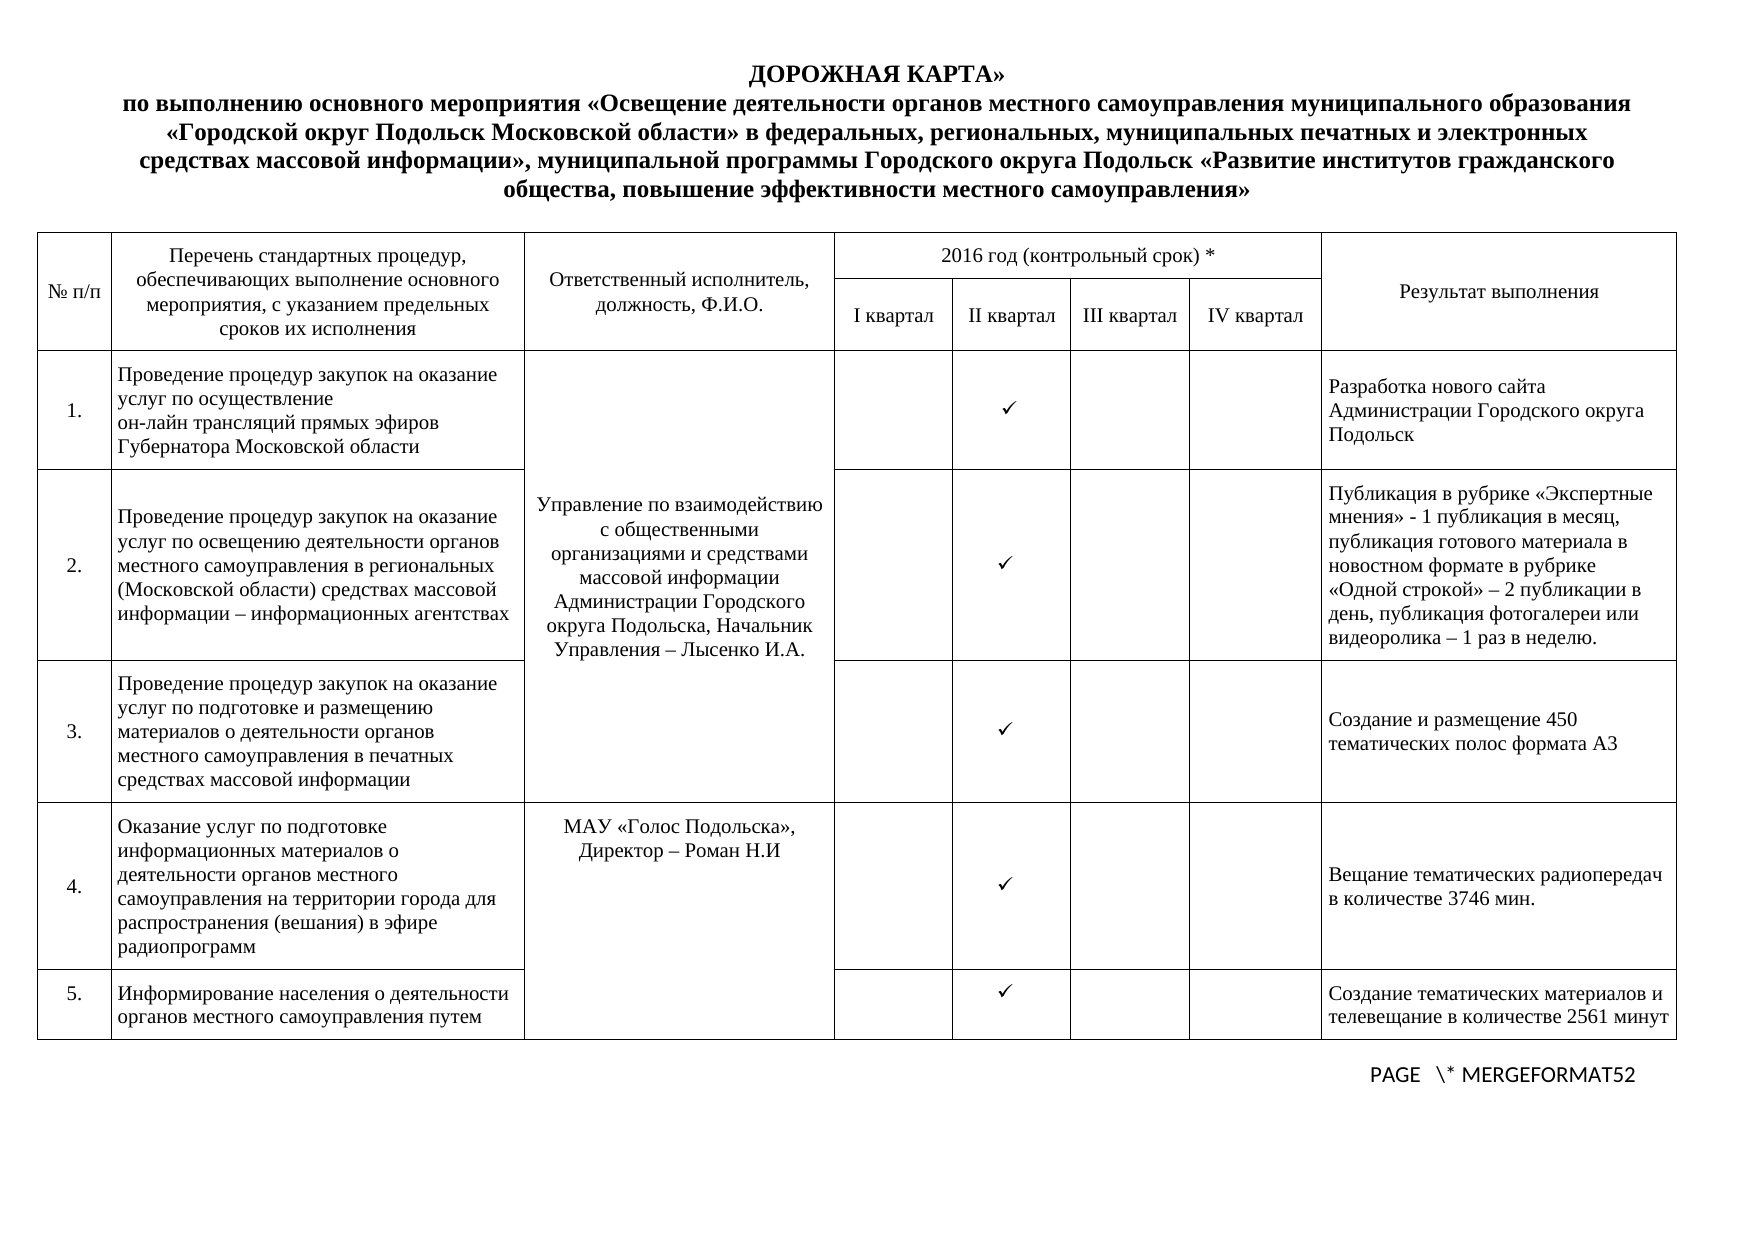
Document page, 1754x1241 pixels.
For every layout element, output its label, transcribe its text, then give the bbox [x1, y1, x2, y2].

table_cell Вещание тематических радиопередач в количестве 3746 мин. [1322, 803, 1676, 969]
table_cell [1190, 970, 1321, 1039]
table_header 2016 год (контрольный срок) * [835, 233, 1321, 278]
table_cell 4. [38, 803, 111, 969]
table_cell [835, 970, 952, 1039]
table_cell Разработка нового сайта Администрации Городского округа Подольск [1322, 351, 1676, 469]
table_cell II квартал [953, 279, 1070, 350]
table_header Ответственный исполнитель, должность, Ф.И.О. [525, 233, 834, 350]
table_cell [953, 351, 1070, 469]
table_cell Проведение процедур закупок на оказание услуг по осуществление он-лайн трансляций прямых эфиров Губернатора Московской области [112, 351, 524, 469]
table_cell I квартал [835, 279, 952, 350]
table_cell [1071, 470, 1189, 659]
table_header Результат выполнения [1322, 233, 1676, 350]
table_cell III квартал [1071, 279, 1189, 350]
table_cell Управление по взаимодействию с общественными организациями и средствами массовой информации Администрации Городского округа Подольска, Начальник Управления – Лысенко И.А. [525, 351, 834, 802]
table_cell [953, 970, 1070, 1039]
table_cell Проведение процедур закупок на оказание услуг по подготовке и размещению материалов о деятельности органов местного самоуправления в печатных средствах массовой информации [112, 661, 524, 802]
table_cell [1190, 661, 1321, 802]
table_cell [1190, 351, 1321, 469]
table_cell 3. [38, 661, 111, 802]
table_cell [1071, 803, 1189, 969]
table_header № п/п [38, 233, 111, 350]
table_cell [1190, 803, 1321, 969]
table_cell Оказание услуг по подготовке информационных материалов о деятельности органов местного самоуправления на территории города для распространения (вешания) в эфире радиопрограмм [112, 803, 524, 969]
table_cell 5. [38, 970, 111, 1039]
table_cell Проведение процедур закупок на оказание услуг по освещению деятельности органов местного самоуправления в региональных (Московской области) средствах массовой информации – информационных агентствах [112, 470, 524, 659]
table_header Перечень стандартных процедур, обеспечивающих выполнение основного мероприятия, с указанием предельных сроков их исполнения [112, 233, 524, 350]
table_cell [835, 803, 952, 969]
table_cell [953, 661, 1070, 802]
table_cell МАУ «Голос Подольска», Директор – Роман Н.И [525, 803, 834, 1039]
table_cell Публикация в рубрике «Экспертные мнения» - 1 публикация в месяц, публикация готового материала в новостном формате в рубрике «Одной строкой» – 2 публикации в день, публикация фотогалереи или видеоролика – 1 раз в неделю. [1322, 470, 1676, 659]
table_cell [1190, 470, 1321, 659]
table_cell [953, 470, 1070, 659]
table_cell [1322, 970, 1676, 1039]
table_cell Создание и размещение 450 тематических полос формата А3 [1322, 661, 1676, 802]
table_cell 1. [38, 351, 111, 469]
table_cell IV квартал [1190, 279, 1321, 350]
text ДОРОЖНАЯ КАРТА» [118, 59, 1636, 88]
table_cell [835, 661, 952, 802]
table_cell [953, 803, 1070, 969]
table_cell 2. [38, 470, 111, 659]
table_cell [112, 970, 524, 1039]
table_cell [835, 470, 952, 659]
table_cell [835, 351, 952, 469]
table_cell [1071, 970, 1189, 1039]
table_cell [1071, 351, 1189, 469]
table_cell [1071, 661, 1189, 802]
text по выполнению основного мероприятия «Освещение деятельности органов местного самоуправления муниципального образования «Городской округ Подольск Московской области» в федеральных, региональных, муниципальных печатных и электронных средствах массовой информации», муниципальной программы Городского округа Подольск «Развитие институтов гражданского общества, повышение эффективности местного самоуправления» [118, 88, 1636, 203]
